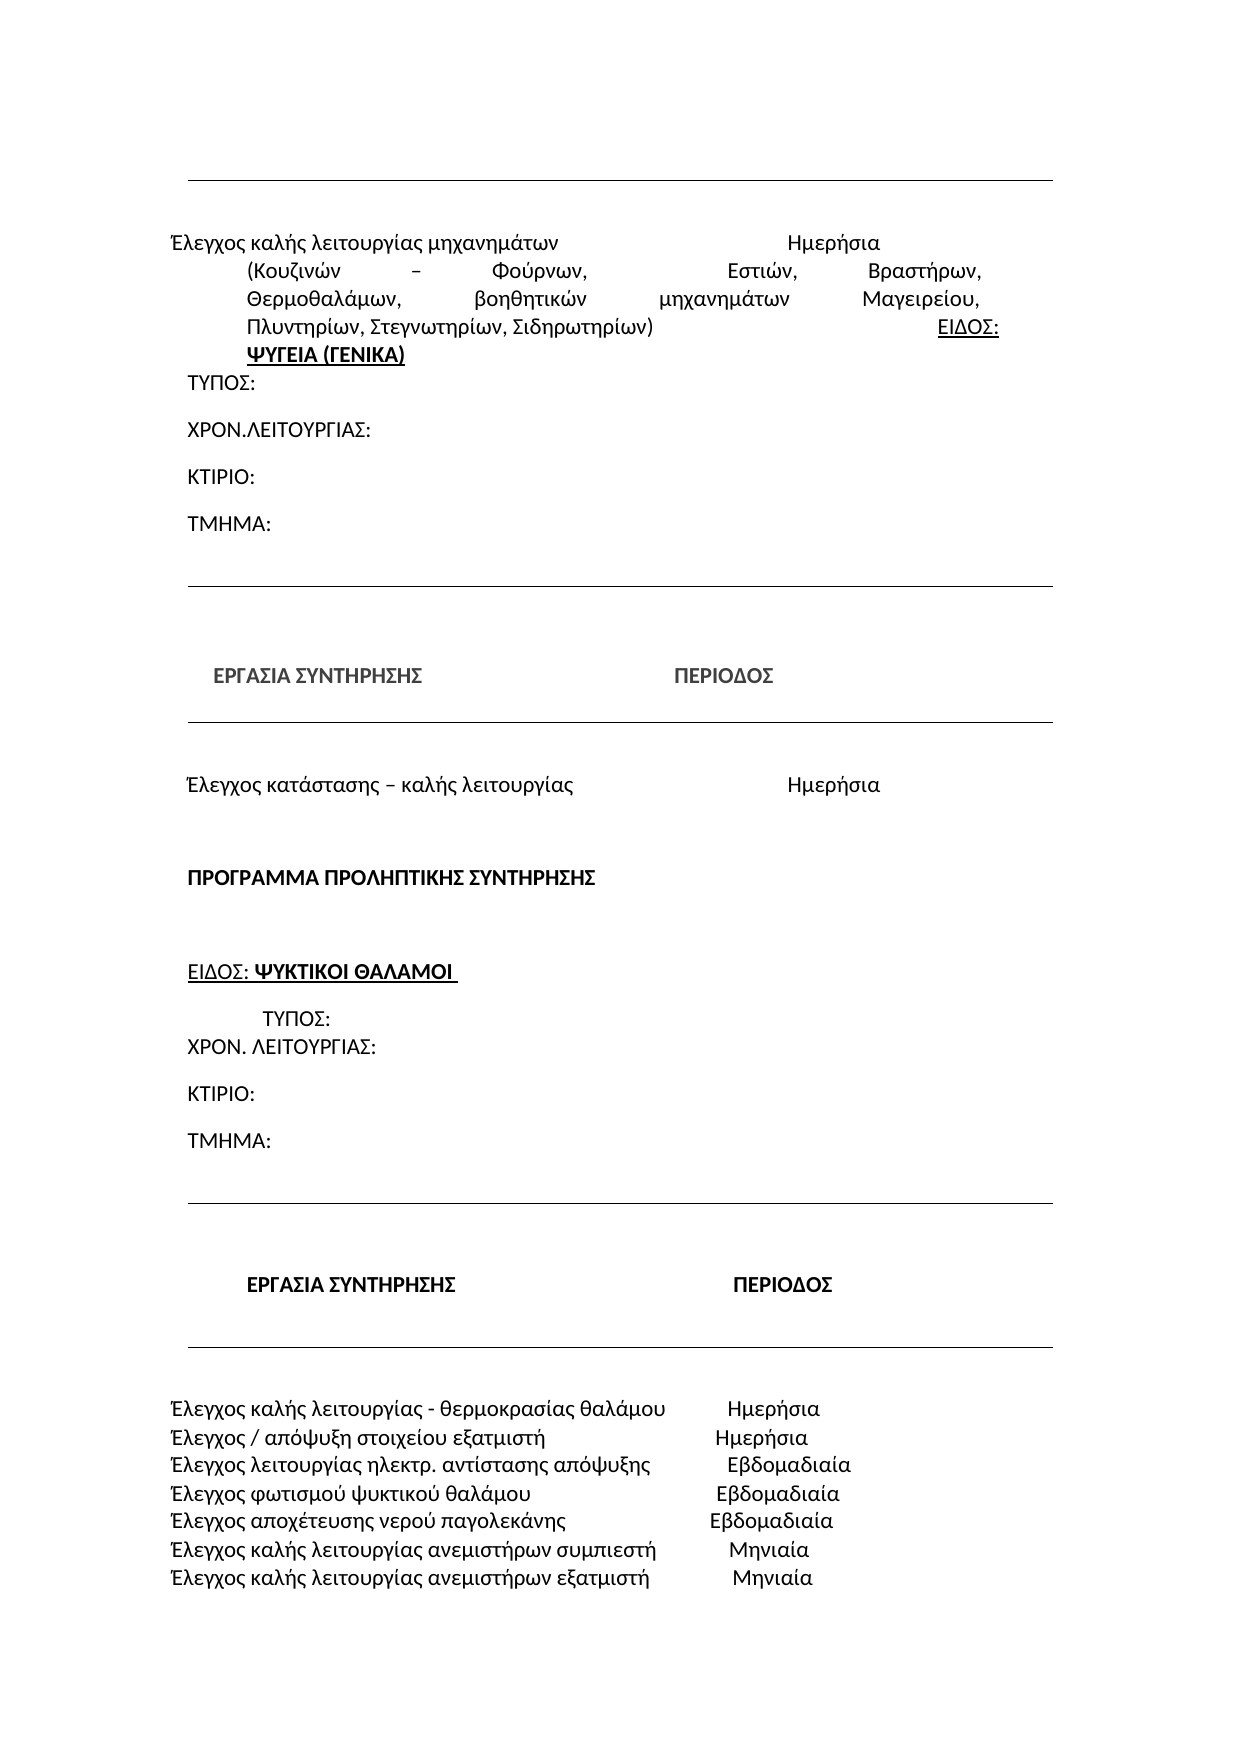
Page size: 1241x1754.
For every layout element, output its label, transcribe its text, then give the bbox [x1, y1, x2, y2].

text Έλεγχος καλής λειτουργίας ανεμιστήρων συμπιεστή Μηνιαία [172, 1535, 1053, 1563]
text ΚΤΙΡΙΟ: [187, 1079, 1053, 1107]
text ΤΜΗΜΑ: [187, 1126, 1053, 1154]
text ΕΙΔΟΣ: ΨΥΚΤΙΚΟΙ ΘΑΛΑΜΟΙ [187, 957, 1053, 985]
text ΚΤΙΡΙΟ: [187, 462, 1053, 490]
text ΧΡΟΝ. ΛΕΙΤΟΥΡΓΙΑΣ: [187, 1032, 1053, 1060]
text Έλεγχος λειτουργίας ηλεκτρ. αντίστασης απόψυξης Εβδομαδιαία [172, 1451, 1053, 1479]
text Έλεγχος καλής λειτουργίας μηχανημάτων Ημερήσια (Κουζινών – Φούρνων, Εστιών, Βραστήρων, Θερμοθαλάμων, βοηθητικών μηχανημάτων Μαγειρείου, Πλυντηρίων, Στεγνωτηρίων, Σιδηρωτηρίων) ΕΙΔΟΣ: ΨΥΓΕΙΑ (ΓΕΝΙΚΑ) [172, 228, 1053, 368]
text Έλεγχος / απόψυξη στοιχείου εξατμιστή Ημερήσια [172, 1423, 1053, 1451]
text ΧΡΟΝ.ΛΕΙΤΟΥΡΓΙΑΣ: [187, 415, 1053, 443]
text ΤΥΠΟΣ: [187, 368, 1053, 396]
text ΕΡΓΑΣΙΑ ΣΥΝΤΗΡΗΣΗΣ ΠΕΡΙΟΔΟΣ [187, 1270, 1053, 1298]
text ΠΡΟΓΡΑΜΜΑ ΠΡΟΛΗΠΤΙΚΗΣ ΣΥΝΤΗΡΗΣΗΣ [187, 863, 1053, 892]
subtitle ΕΡΓΑΣΙΑ ΣΥΝΤΗΡΗΣΗΣ ΠΕΡΙΟΔΟΣ [187, 661, 1053, 689]
text Έλεγχος κατάστασης – καλής λειτουργίας Ημερήσια [187, 770, 1053, 798]
text ΤΥΠΟΣ: [262, 1004, 1053, 1032]
text Έλεγχος καλής λειτουργίας ανεμιστήρων εξατμιστή Μηνιαία [172, 1563, 1053, 1591]
text ΤΜΗΜΑ: [187, 509, 1053, 537]
text Έλεγχος φωτισμού ψυκτικού θαλάμου Εβδομαδιαία [172, 1479, 1053, 1507]
text Έλεγχος αποχέτευσης νερού παγολεκάνης Εβδομαδιαία [172, 1507, 1053, 1535]
text Έλεγχος καλής λειτουργίας - θερμοκρασίας θαλάμου Ημερήσια [172, 1394, 1053, 1423]
